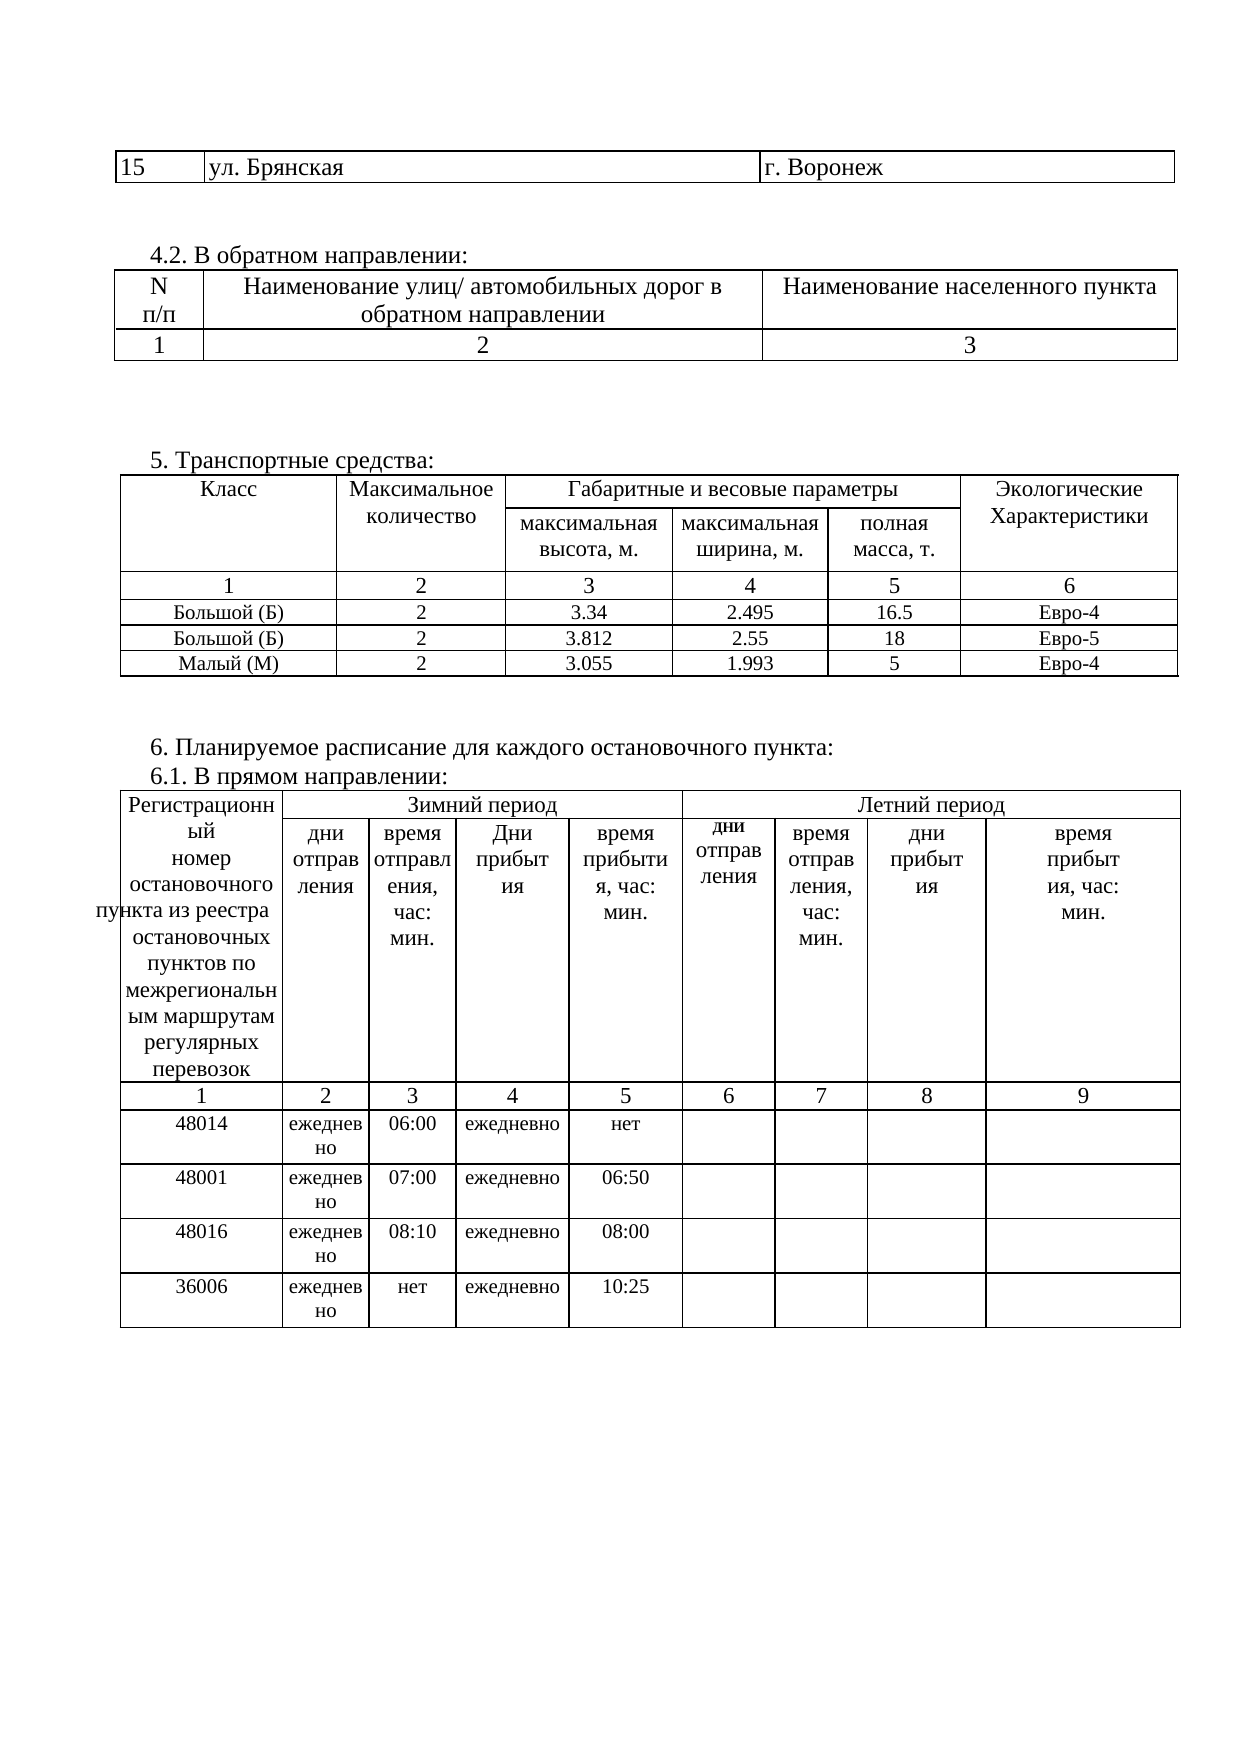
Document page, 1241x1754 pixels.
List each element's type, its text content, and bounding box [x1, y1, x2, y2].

text 4.2. В обратном направлении: [150, 241, 1090, 269]
table_cell [868, 1274, 985, 1326]
table_cell г. Воронеж [761, 152, 1174, 181]
table_header Зимний период [283, 791, 682, 817]
table_cell ежедневно [457, 1274, 568, 1326]
table_cell 3 [506, 572, 672, 598]
table_cell 5 [829, 572, 960, 598]
table_cell 2.55 [673, 626, 827, 650]
table_header Наименование населенного пункта [763, 271, 1177, 328]
table_cell 08:00 [570, 1219, 682, 1272]
table_cell 48016 [121, 1219, 282, 1272]
table_cell максимальная ширина, м. [673, 509, 827, 571]
table_cell 15 [117, 152, 204, 181]
table_cell 1 [115, 329, 203, 360]
table_cell ежедневно [283, 1219, 368, 1272]
table_cell 3 [370, 1083, 455, 1109]
table_cell 06:50 [570, 1165, 682, 1218]
table_cell [868, 1165, 985, 1218]
table_cell 3.34 [506, 600, 672, 624]
table_cell 8 [868, 1083, 985, 1109]
table_header Класс [121, 476, 336, 571]
table_cell дни прибыт ия [868, 819, 985, 1081]
table_cell 6 [961, 572, 1177, 598]
table_cell 48014 [121, 1111, 282, 1163]
table_cell 1.993 [673, 651, 827, 675]
table_header Наименование улиц/ автомобильных дорог в обратном направлении [204, 271, 762, 328]
table_cell время отправ ления, час: мин. [776, 819, 867, 1081]
text 6. Планируемое расписание для каждого остановочного пункта: [150, 732, 1090, 761]
table_cell ежедневно [457, 1165, 568, 1218]
table_cell [683, 1111, 774, 1163]
table_cell 2 [283, 1083, 368, 1109]
table_cell 3.812 [506, 626, 672, 650]
table_cell [683, 1274, 774, 1326]
table_cell [987, 1219, 1180, 1272]
table_cell время отправл ения, час: мин. [370, 819, 455, 1081]
table_cell нет [570, 1111, 682, 1163]
table_cell 4 [457, 1083, 568, 1109]
table_header N п/п [115, 271, 203, 328]
table_header Максимальное количество [337, 476, 505, 571]
table_cell 6 [683, 1083, 774, 1109]
table_cell 08:10 [370, 1219, 455, 1272]
table_cell 5 [829, 651, 960, 675]
table_cell [987, 1165, 1180, 1218]
text 5. Транспортные средства: [150, 445, 1090, 474]
table_cell дни отправ ления [283, 819, 368, 1081]
table_cell 16.5 [829, 600, 960, 624]
table_cell 7 [776, 1083, 867, 1109]
table_cell 5 [570, 1083, 682, 1109]
table_header Экологические Характеристики [961, 476, 1177, 571]
table_cell ежедневно [457, 1111, 568, 1163]
table_cell ежедневно [283, 1165, 368, 1218]
table_cell 2 [337, 600, 505, 624]
table_cell 3.055 [506, 651, 672, 675]
table_cell [868, 1219, 985, 1272]
table_cell Малый (М) [121, 651, 336, 675]
table_cell 4 [673, 572, 827, 598]
table_cell 3 [763, 328, 1177, 360]
table_cell ежедневно [283, 1274, 368, 1326]
table_cell ежедневно [283, 1111, 368, 1163]
table_cell максимальная высота, м. [506, 509, 672, 571]
table_cell [987, 1274, 1180, 1326]
table_cell 06:00 [370, 1111, 455, 1163]
table_cell 2 [337, 572, 505, 598]
table_cell Большой (Б) [121, 626, 336, 650]
table_cell 07:00 [370, 1165, 455, 1218]
table_cell [776, 1219, 867, 1272]
table_cell Евро-4 [961, 600, 1177, 624]
table_cell Дни прибыт ия [457, 819, 568, 1081]
text 6.1. В прямом направлении: [150, 761, 1090, 789]
table_cell [683, 1165, 774, 1218]
table_cell время прибыт ия, час: мин. [987, 819, 1180, 1081]
table_cell 10:25 [570, 1274, 682, 1326]
table_cell 48001 [121, 1165, 282, 1218]
table_cell 1 [121, 1083, 282, 1109]
table_cell ул. Брянская [205, 152, 759, 181]
table_cell [683, 1219, 774, 1272]
table_header Летний период [683, 791, 1180, 817]
table_header Регистрационный номер остановочного пункта из реестра остановочных пунктов по межрегиональным маршрутам регулярных перевозок [121, 791, 282, 1081]
table_cell 36006 [121, 1274, 282, 1326]
table_cell 1 [121, 572, 336, 598]
table_cell Евро-5 [961, 626, 1177, 650]
table_cell Евро-4 [961, 651, 1177, 675]
table_cell [987, 1111, 1180, 1163]
table_cell время прибыти я, час: мин. [570, 819, 682, 1081]
table_cell 9 [987, 1083, 1180, 1109]
table_cell [776, 1274, 867, 1326]
table_cell 2 [204, 330, 762, 360]
table_cell Большой (Б) [121, 600, 336, 624]
table_cell [776, 1111, 867, 1163]
table_cell нет [370, 1274, 455, 1326]
table_cell 2 [337, 626, 505, 650]
table_cell 18 [829, 626, 960, 650]
table_header Габаритные и весовые параметры [506, 476, 960, 507]
table_cell 2 [337, 651, 505, 675]
table_cell [868, 1111, 985, 1163]
table_cell [776, 1165, 867, 1218]
table_cell ДНИ отправ ления [683, 819, 774, 1081]
table_cell ежедневно [457, 1219, 568, 1272]
table_cell полная масса, т. [829, 509, 960, 571]
table_cell 2.495 [673, 600, 827, 624]
